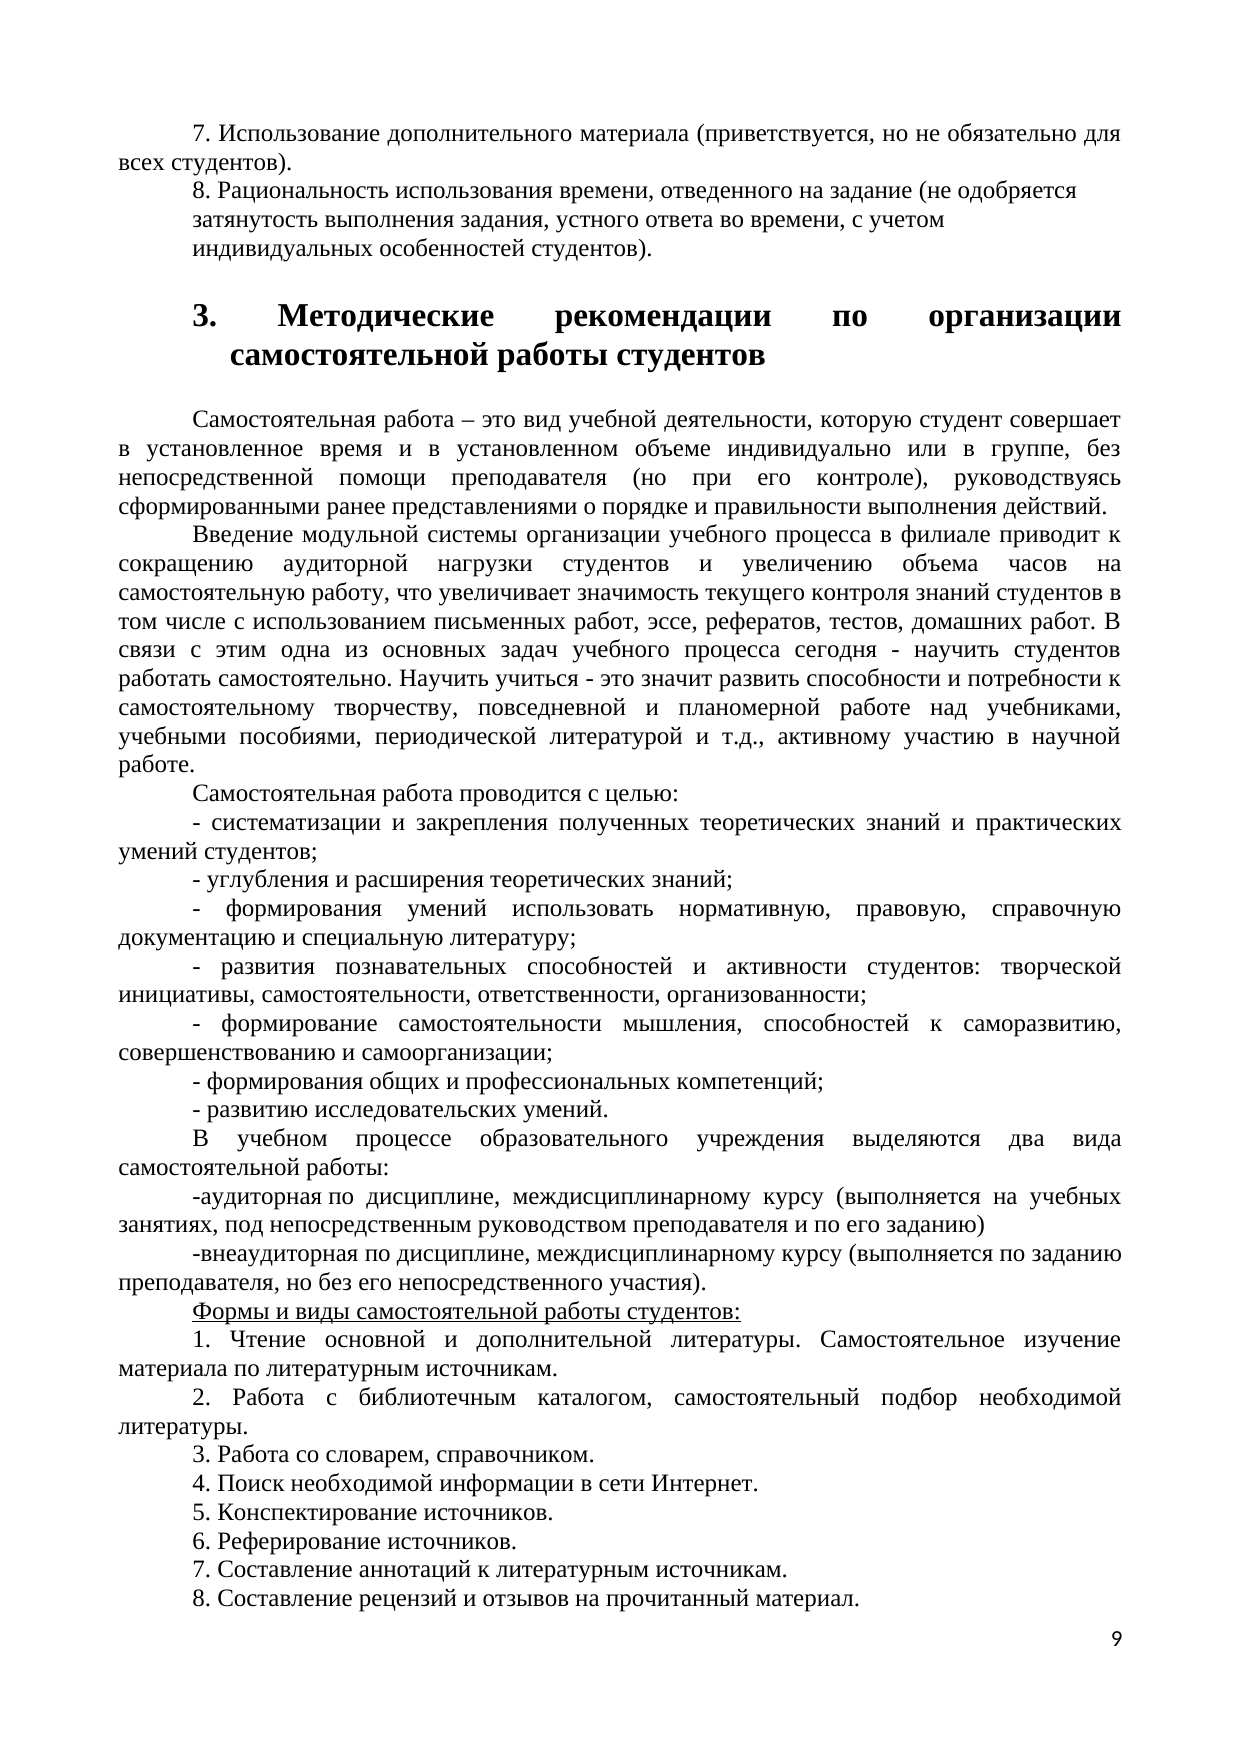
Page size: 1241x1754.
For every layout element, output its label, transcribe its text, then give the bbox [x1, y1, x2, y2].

text - формирования умений использовать нормативную, правовую, справочную документацию и специальную литературу; [118, 893, 1122, 951]
text Введение модульной системы организации учебного процесса в филиале приводит к сокращению аудиторной нагрузки студентов и увеличению объема часов на самостоятельную работу, что увеличивает значимость текущего контроля знаний студентов в том числе с использованием письменных работ, эссе, рефератов, тестов, домашних работ. В связи с этим одна из основных задач учебного процесса сегодня - научить студентов работать самостоятельно. Научить учиться - это значит развить способности и потребности к самостоятельному творчеству, повседневной и планомерной работе над учебниками, учебными пособиями, периодической литературой и т.д., активному участию в научной работе. [118, 519, 1122, 778]
text -аудиторная по дисциплине, междисциплинарному курсу (выполняется на учебных занятиях, под непосредственным руководством преподавателя и по его заданию) [118, 1181, 1122, 1238]
text 1. Чтение основной и дополнительной литературы. Самостоятельное изучение материала по литературным источникам. [118, 1324, 1122, 1382]
text 3. Работа со словарем, справочником. [118, 1439, 1122, 1468]
text 6. Реферирование источников. [118, 1526, 1122, 1554]
text - развития познавательных способностей и активности студентов: творческой инициативы, самостоятельности, ответственности, организованности; [118, 951, 1122, 1008]
text индивидуальных особенностей студентов). [118, 233, 1122, 262]
text -внеаудиторная по дисциплине, междисциплинарному курсу (выполняется по заданию преподавателя, но без его непосредственного участия). [118, 1238, 1122, 1296]
text 4. Поиск необходимой информации в сети Интернет. [118, 1468, 1122, 1497]
text - формирование самостоятельности мышления, способностей к саморазвитию, совершенствованию и самоорганизации; [118, 1008, 1122, 1066]
text В учебном процессе образовательного учреждения выделяются два вида самостоятельной работы: [118, 1123, 1122, 1181]
text 2. Работа с библиотечным каталогом, самостоятельный подбор необходимой литературы. [118, 1382, 1122, 1439]
text - развитию исследовательских умений. [118, 1094, 1122, 1123]
text 8. Рациональность использования времени, отведенного на задание (не одобряется [118, 176, 1122, 204]
text 3. Методические рекомендации по организации самостоятельной работы студентов [192, 295, 1122, 372]
text 8. Составление рецензий и отзывов на прочитанный материал. [118, 1583, 1122, 1612]
text затянутость выполнения задания, устного ответа во времени, с учетом [118, 204, 1122, 233]
text 7. Использование дополнительного материала (приветствуется, но не обязательно для всех студентов). [118, 118, 1122, 176]
text 5. Конспектирование источников. [118, 1497, 1122, 1526]
text - формирования общих и профессиональных компетенций; [118, 1066, 1122, 1094]
text Самостоятельная работа – это вид учебной деятельности, которую студент совершает в установленное время и в установленном объеме индивидуально или в группе, без непосредственной помощи преподавателя (но при его контроле), руководствуясь сформированными ранее представлениями о порядке и правильности выполнения действий. [118, 404, 1122, 519]
text 7. Составление аннотаций к литературным источникам. [118, 1554, 1122, 1583]
text - углубления и расширения теоретических знаний; [118, 864, 1122, 893]
text Самостоятельная работа проводится с целью: [118, 778, 1122, 807]
text - систематизации и закрепления полученных теоретических знаний и практических умений студентов; [118, 807, 1122, 864]
text Формы и виды самостоятельной работы студентов: [118, 1296, 1122, 1324]
